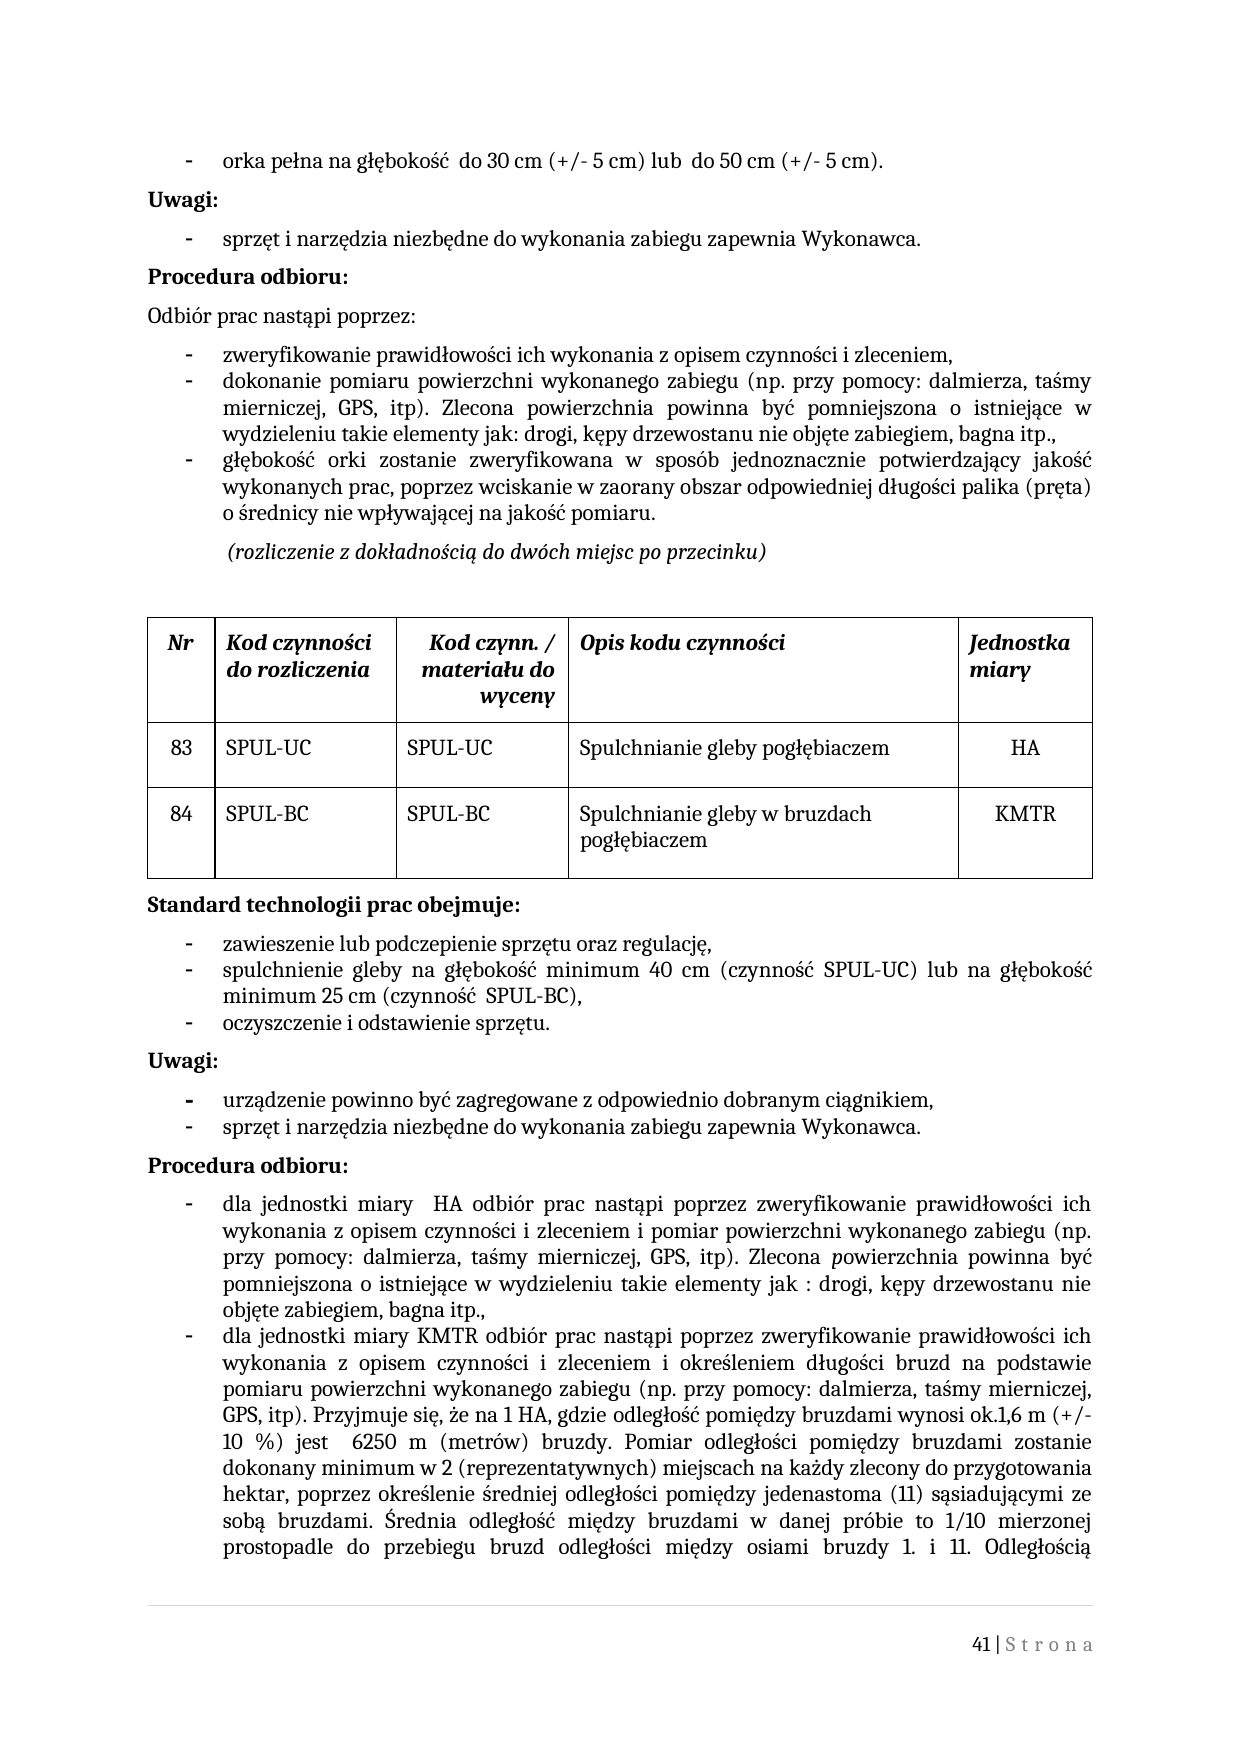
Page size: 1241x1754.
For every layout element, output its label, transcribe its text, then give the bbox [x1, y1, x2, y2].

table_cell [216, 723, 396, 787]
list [185, 1323, 1093, 1560]
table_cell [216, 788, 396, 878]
list sprzęt i narzędzia niezbędne do wykonania zabiegu zapewnia Wykonawca. [185, 225, 1093, 252]
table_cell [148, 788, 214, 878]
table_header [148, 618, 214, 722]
text (rozliczenie z dokładnością do dwóch miejsc po przecinku) [148, 539, 1093, 565]
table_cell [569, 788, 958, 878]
list zawieszenie lub podczepienie sprzętu oraz regulację, [185, 930, 1093, 957]
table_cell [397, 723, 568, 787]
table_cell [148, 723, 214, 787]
list sprzęt i narzędzia niezbędne do wykonania zabiegu zapewnia Wykonawca. [185, 1113, 1093, 1140]
list urządzenie powinno być zagregowane z odpowiednio dobranym ciągnikiem, [185, 1087, 1093, 1113]
text Procedura odbioru: [148, 264, 1093, 291]
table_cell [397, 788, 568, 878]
list oczyszczenie i odstawienie sprzętu. [185, 1009, 1093, 1036]
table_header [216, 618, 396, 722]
list spulchnienie gleby na głębokość minimum 40 cm (czynność SPUL-UC) lub na głębokość minimum 25 cm (czynność SPUL-BC), [185, 957, 1093, 1009]
text Procedura odbioru: [148, 1152, 1093, 1179]
text Uwagi: [148, 186, 1093, 213]
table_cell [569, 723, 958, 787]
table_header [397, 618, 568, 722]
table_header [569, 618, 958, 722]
text Standard technologii prac obejmuje: [148, 892, 1093, 918]
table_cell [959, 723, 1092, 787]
list dla jednostki miary HA odbiór prac nastąpi poprzez zweryfikowanie prawidłowości ich wykonania z opisem czynności i zleceniem i pomiar powierzchni wykonanego zabiegu (np. przy pomocy: dalmierza, taśmy mierniczej, GPS, itp). Zlecona powierzchnia powinna być pomniejszona o istniejące w wydzieleniu takie elementy jak : drogi, kępy drzewostanu nie objęte zabiegiem, bagna itp., [185, 1191, 1093, 1323]
text Uwagi: [148, 1048, 1093, 1075]
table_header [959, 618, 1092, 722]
list głębokość orki zostanie zweryfikowana w sposób jednoznacznie potwierdzający jakość wykonanych prac, poprzez wciskanie w zaorany obszar odpowiedniej długości palika (pręta) o średnicy nie wpływającej na jakość pomiaru. [185, 447, 1093, 526]
text Odbiór prac nastąpi poprzez: [148, 303, 1093, 329]
list orka pełna na głębokość do 30 cm (+/- 5 cm) lub do 50 cm (+/- 5 cm). [185, 148, 1093, 174]
list dokonanie pomiaru powierzchni wykonanego zabiegu (np. przy pomocy: dalmierza, taśmy mierniczej, GPS, itp). Zlecona powierzchnia powinna być pomniejszona o istniejące w wydzieleniu takie elementy jak: drogi, kępy drzewostanu nie objęte zabiegiem, bagna itp., [185, 368, 1093, 447]
list zweryfikowanie prawidłowości ich wykonania z opisem czynności i zleceniem, [185, 342, 1093, 368]
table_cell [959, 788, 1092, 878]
